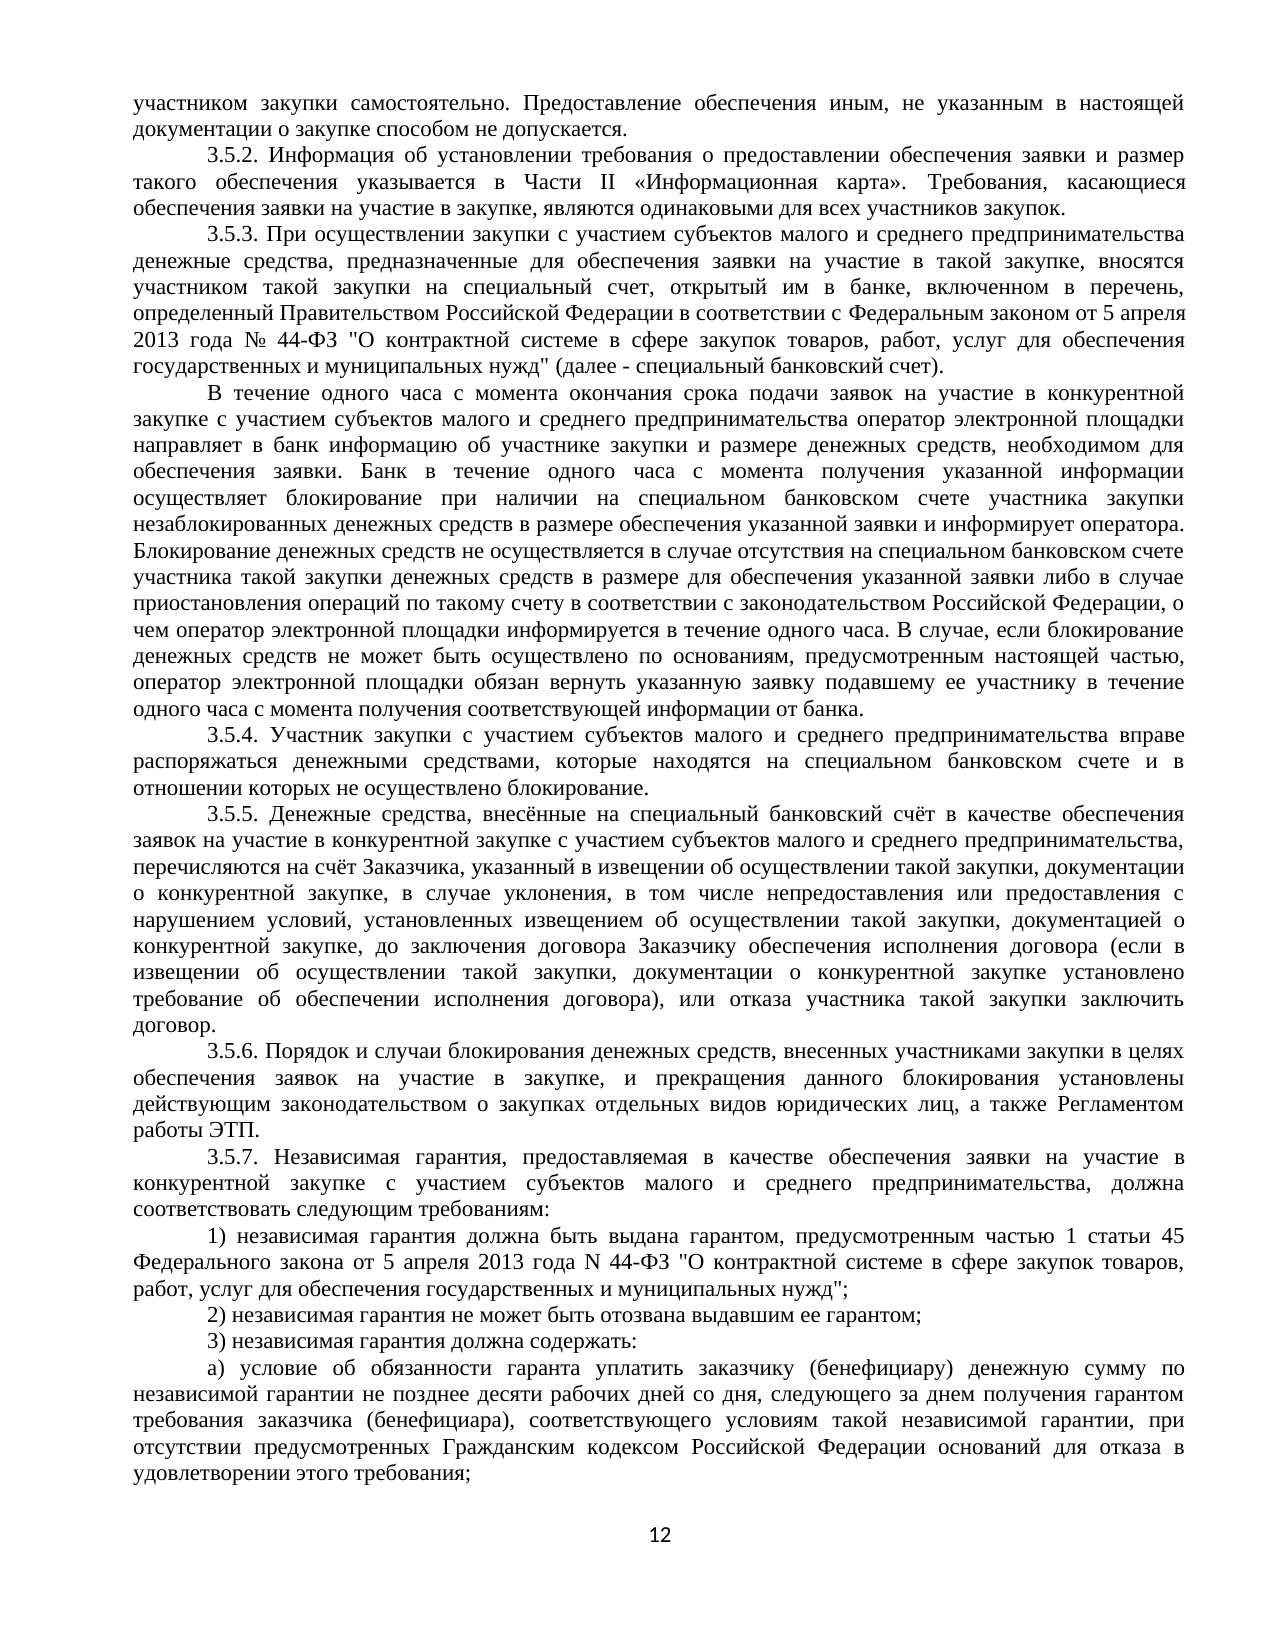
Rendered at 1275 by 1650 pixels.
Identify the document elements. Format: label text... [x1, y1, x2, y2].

text 2) независимая гарантия не может быть отозвана выдавшим ее гарантом; [133, 1301, 1186, 1327]
text 1) независимая гарантия должна быть выдана гарантом, предусмотренным частью 1 статьи 45 Федерального закона от 5 апреля 2013 года N 44-ФЗ "О контрактной системе в сфере закупок товаров, работ, услуг для обеспечения государственных и муниципальных нужд"; [133, 1222, 1186, 1301]
text 3.5.6. Порядок и случаи блокирования денежных средств, внесенных участниками закупки в целях обеспечения заявок на участие в закупке, и прекращения данного блокирования установлены действующим законодательством о закупках отдельных видов юридических лиц, а также Регламентом работы ЭТП. [133, 1037, 1186, 1143]
text В течение одного часа с момента окончания срока подачи заявок на участие в конкурентной закупке с участием субъектов малого и среднего предпринимательства оператор электронной площадки направляет в банк информацию об участнике закупки и размере денежных средств, необходимом для обеспечения заявки. Банк в течение одного часа с момента получения указанной информации осуществляет блокирование при наличии на специальном банковском счете участника закупки незаблокированных денежных средств в размере обеспечения указанной заявки и информирует оператора. Блокирование денежных средств не осуществляется в случае отсутствия на специальном банковском счете участника такой закупки денежных средств в размере для обеспечения указанной заявки либо в случае приостановления операций по такому счету в соответствии с законодательством Российской Федерации, о чем оператор электронной площадки информируется в течение одного часа. В случае, если блокирование денежных средств не может быть осуществлено по основаниям, предусмотренным настоящей частью, оператор электронной площадки обязан вернуть указанную заявку подавшему ее участнику в течение одного часа с момента получения соответствующей информации от банка. [133, 378, 1186, 721]
text 3.5.4. Участник закупки с участием субъектов малого и среднего предпринимательства вправе распоряжаться денежными средствами, которые находятся на специальном банковском счете и в отношении которых не осуществлено блокирование. [133, 721, 1186, 800]
text 3.5.2. Информация об установлении требования о предоставлении обеспечения заявки и размер такого обеспечения указывается в Части II «Информационная карта». Требования, касающиеся обеспечения заявки на участие в закупке, являются одинаковыми для всех участников закупок. [133, 141, 1186, 220]
text 3.5.5. Денежные средства, внесённые на специальный банковский счёт в качестве обеспечения заявок на участие в конкурентной закупке с участием субъектов малого и среднего предпринимательства, перечисляются на счёт Заказчика, указанный в извещении об осуществлении такой закупки, документации о конкурентной закупке, в случае уклонения, в том числе непредоставления или предоставления с нарушением условий, установленных извещением об осуществлении такой закупки, документацией о конкурентной закупке, до заключения договора Заказчику обеспечения исполнения договора (если в извещении об осуществлении такой закупки, документации о конкурентной закупке установлено требование об обеспечении исполнения договора), или отказа участника такой закупки заключить договор. [133, 800, 1186, 1037]
text 3.5.7. Независимая гарантия, предоставляемая в качестве обеспечения заявки на участие в конкурентной закупке с участием субъектов малого и среднего предпринимательства, должна соответствовать следующим требованиям: [133, 1143, 1186, 1222]
text 3.5.3. При осуществлении закупки с участием субъектов малого и среднего предпринимательства денежные средства, предназначенные для обеспечения заявки на участие в такой закупке, вносятся участником такой закупки на специальный счет, открытый им в банке, включенном в перечень, определенный Правительством Российской Федерации в соответствии с Федеральным законом от 5 апреля 2013 года № 44-ФЗ "О контрактной системе в сфере закупок товаров, работ, услуг для обеспечения государственных и муниципальных нужд" (далее - специальный банковский счет). [133, 220, 1186, 378]
text 3) независимая гарантия должна содержать: [133, 1327, 1186, 1354]
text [133, 89, 1186, 141]
text а) условие об обязанности гаранта уплатить заказчику (бенефициару) денежную сумму по независимой гарантии не позднее десяти рабочих дней со дня, следующего за днем получения гарантом требования заказчика (бенефициара), соответствующего условиям такой независимой гарантии, при отсутствии предусмотренных Гражданским кодексом Российской Федерации оснований для отказа в удовлетворении этого требования; [133, 1354, 1186, 1485]
